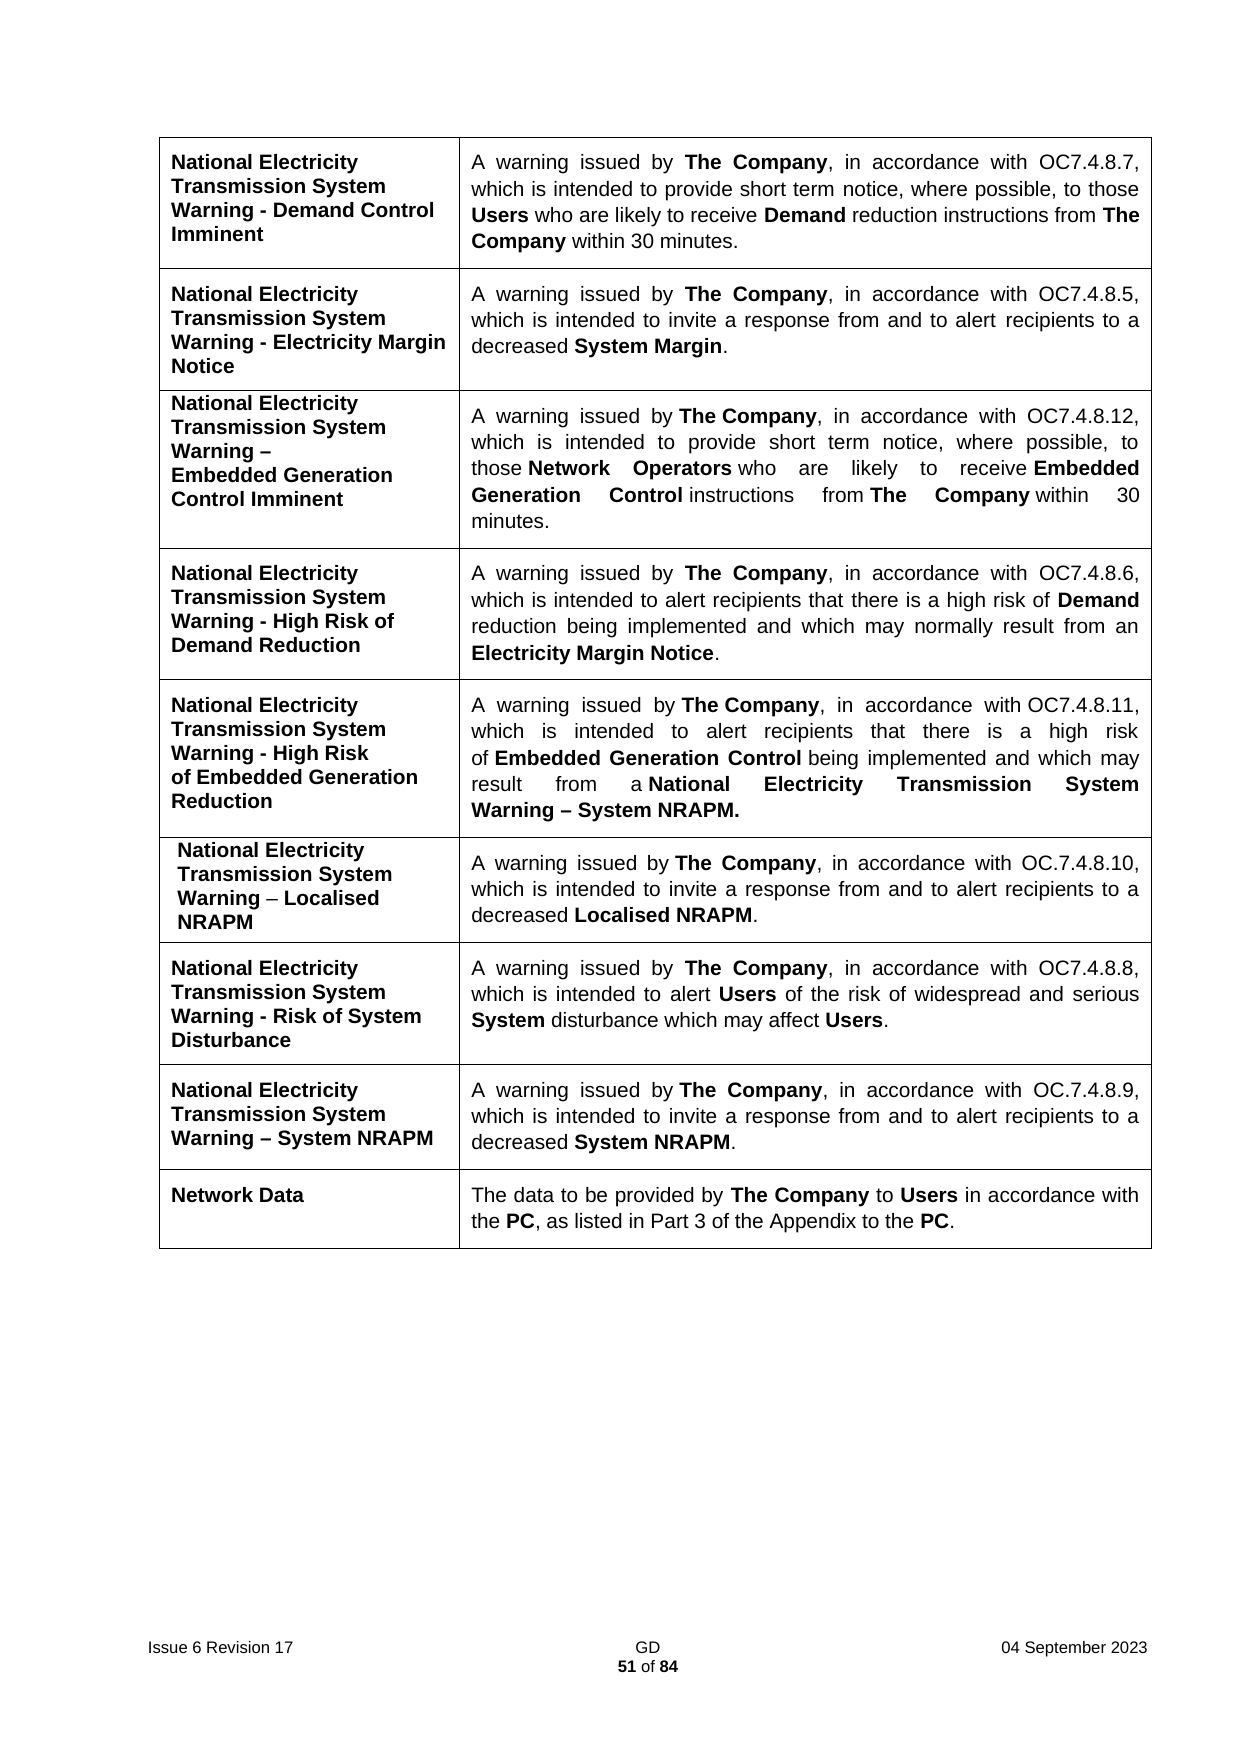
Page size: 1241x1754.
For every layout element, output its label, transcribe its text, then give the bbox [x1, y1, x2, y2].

table_cell National Electricity Transmission System Warning – Localised NRAPM [160, 838, 459, 942]
table_cell A warning issued by The Company, in accordance with OC7.4.8.8, which is intended to alert Users of the risk of widespread and serious System disturbance which may affect Users. [460, 943, 1151, 1064]
table_cell National Electricity Transmission System Warning - Electricity Margin Notice [160, 269, 459, 390]
table_cell National Electricity Transmission System Warning - High Risk of Demand Reduction [160, 549, 459, 679]
table_cell National Electricity Transmission System Warning - High Risk of Embedded Generation Reduction [160, 680, 459, 837]
table_cell A warning issued by The Company, in accordance with OC.7.4.8.10, which is intended to invite a response from and to alert recipients to a decreased Localised NRAPM. [460, 838, 1151, 942]
table_cell National Electricity Transmission System Warning – System NRAPM [160, 1065, 459, 1169]
table_cell A warning issued by The Company, in accordance with OC.7.4.8.9, which is intended to invite a response from and to alert recipients to a decreased System NRAPM. [460, 1065, 1151, 1169]
table_cell A warning issued by The Company, in accordance with OC7.4.8.11, which is intended to alert recipients that there is a high risk of Embedded Generation Control being implemented and which may result from a National Electricity Transmission System Warning – System NRAPM. [460, 680, 1151, 837]
table_cell A warning issued by The Company, in accordance with OC7.4.8.5, which is intended to invite a response from and to alert recipients to a decreased System Margin. [460, 269, 1151, 390]
table_cell A warning issued by The Company, in accordance with OC7.4.8.12, which is intended to provide short term notice, where possible, to those Network Operators who are likely to receive Embedded Generation Control instructions from The Company within 30 minutes. [460, 391, 1151, 548]
table_cell National Electricity Transmission System Warning – Embedded Generation Control Imminent [160, 391, 459, 548]
table_cell National Electricity Transmission System Warning - Demand Control Imminent [160, 138, 459, 268]
table_cell National Electricity Transmission System Warning - Risk of System Disturbance [160, 943, 459, 1064]
table_cell Network Data [160, 1170, 459, 1248]
table_cell The data to be provided by The Company to Users in accordance with the PC, as listed in Part 3 of the Appendix to the PC. [460, 1170, 1151, 1248]
table_cell A warning issued by The Company, in accordance with OC7.4.8.7, which is intended to provide short term notice, where possible, to those Users who are likely to receive Demand reduction instructions from The Company within 30 minutes. [460, 138, 1151, 268]
table_cell A warning issued by The Company, in accordance with OC7.4.8.6, which is intended to alert recipients that there is a high risk of Demand reduction being implemented and which may normally result from an Electricity Margin Notice. [460, 549, 1151, 679]
